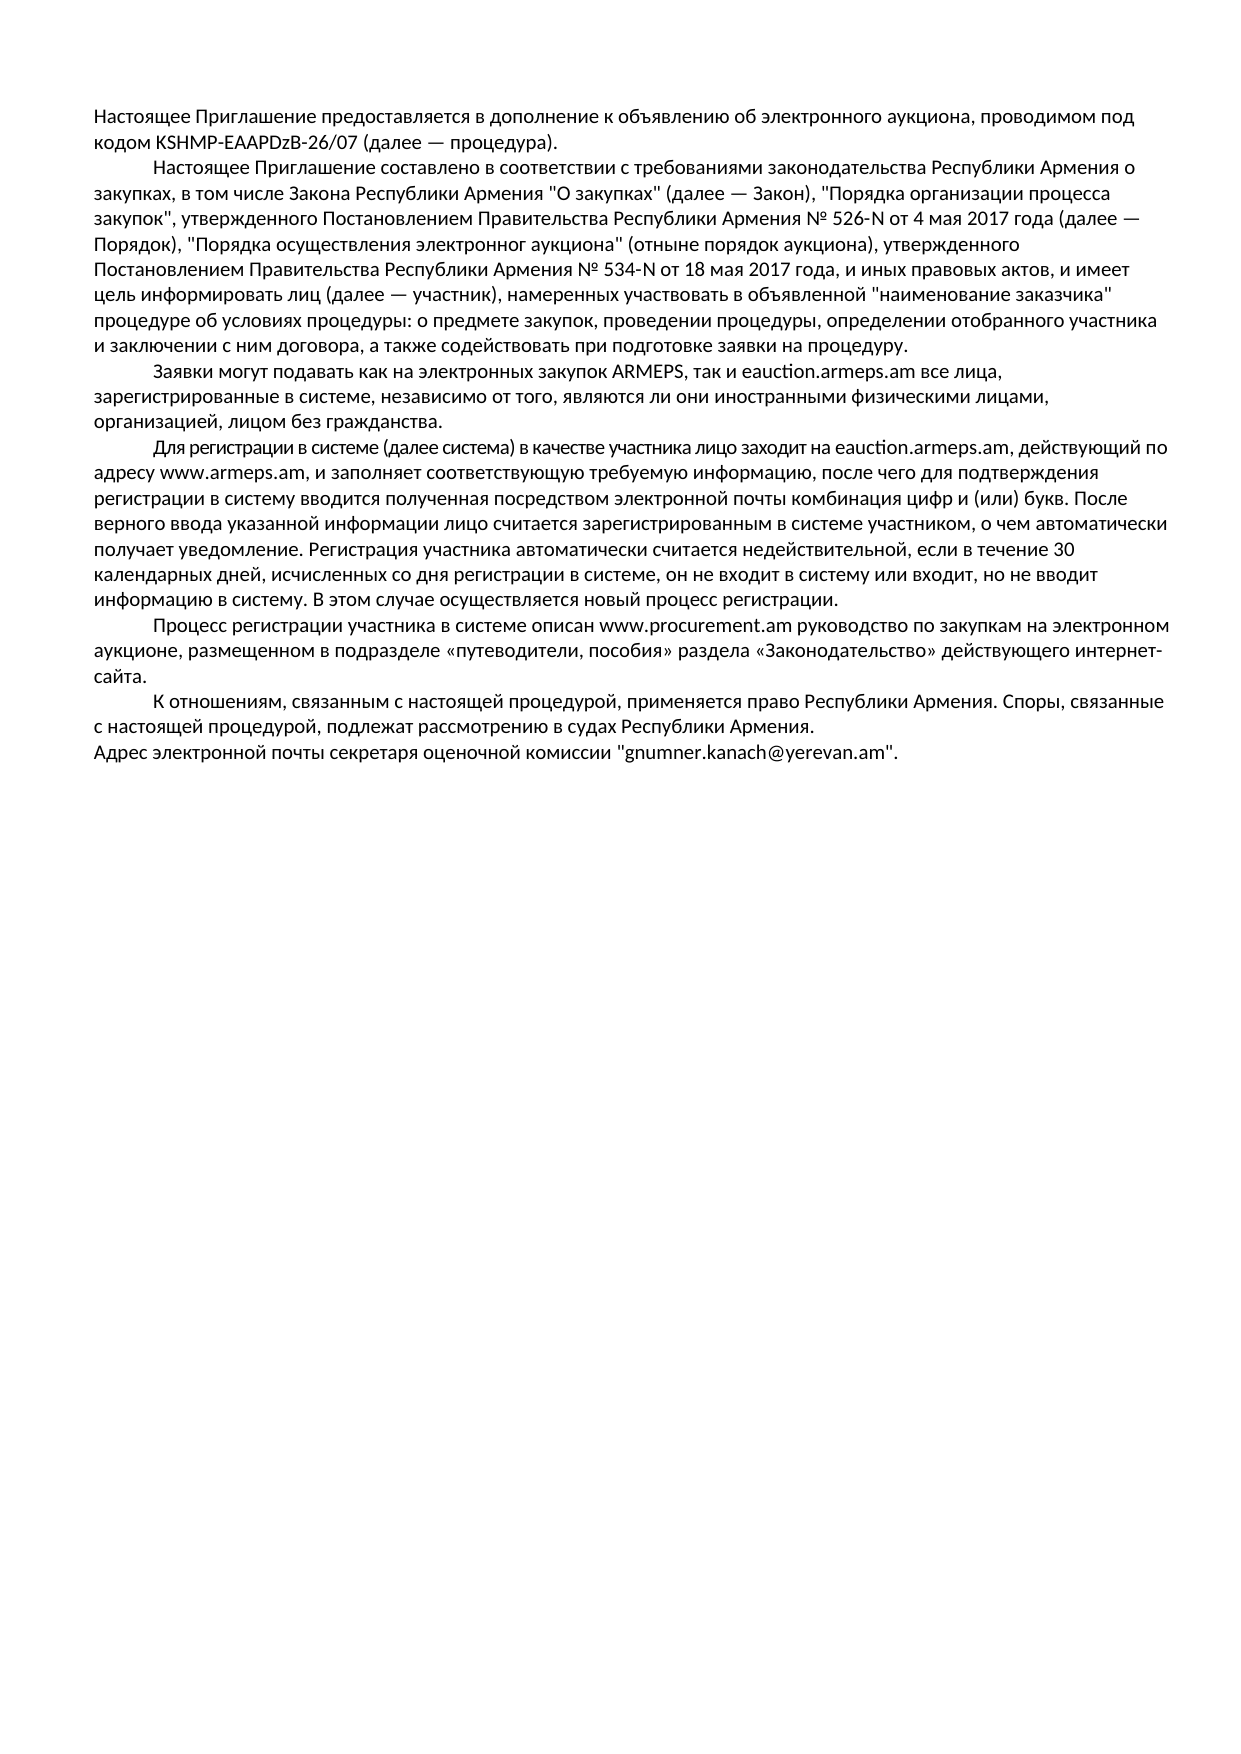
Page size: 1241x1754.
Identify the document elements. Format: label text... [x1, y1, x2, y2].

text Настоящее Приглашение предоставляется в дополнение к объявлению об электронного аукциона, проводимом под кодом KSHMP-EAAPDzB-26/07 (далее — процедура). [94, 104, 1171, 154]
text Адрес электронной почты секретаря оценочной комиссии "gnumner.kanach@yerevan.am". [94, 739, 1171, 764]
text Настоящее Приглашение составлено в соответствии с требованиями законодательства Республики Армения о закупках, в том числе Закона Республики Армения "О закупках" (далее — Закон), "Порядка организации процесса закупок", утвержденного Постановлением Правительства Республики Армения № 526-N от 4 мая 2017 года (далее — Порядок), "Порядка осуществления электронног аукциона" (отныне порядок аукциона), утвержденного Постановлением Правительства Республики Армения № 534-N от 18 мая 2017 года, и иных правовых актов, и имеет цель информировать лиц (далее — участник), намеренных участвовать в объявленной "наименование заказчика" процедуре об условиях процедуры: о предмете закупок, проведении процедуры, определении отобранного участника и заключении с ним договора, а также содействовать при подготовке заявки на процедуру. [94, 154, 1171, 358]
text Процесс регистрации участника в системе описан www.procurement.am руководство по закупкам на электронном аукционе, размещенном в подразделе «путеводители, пособия» раздела «Законодательство» действующего интернет-сайта. [94, 612, 1171, 688]
text Для регистрации в системе (далее система) в качестве участника лицо заходит на eauction.armeps.am, действующий по адресу www.armeps.am, и заполняет соответствующую требуемую информацию, после чего для подтверждения регистрации в систему вводится полученная посредством электронной почты комбинация цифр и (или) букв. После верного ввода указанной информации лицо считается зарегистрированным в системе участником, о чем автоматически получает уведомление. Регистрация участника автоматически считается недействительной, если в течение 30 календарных дней, исчисленных со дня регистрации в системе, он не входит в систему или входит, но не вводит информацию в систему. В этом случае осуществляется новый процесс регистрации. [94, 434, 1171, 612]
text Заявки могут подавать как на электронных закупок ARMEPS, так и eauction.armeps.am все лица, зарегистрированные в системе, независимо от того, являются ли они иностранными физическими лицами, организацией, лицом без гражданства. [94, 358, 1171, 434]
text К отношениям, связанным с настоящей процедурой, применяется право Республики Армения. Споры, связанные с настоящей процедурой, подлежат рассмотрению в судах Республики Армения. [94, 688, 1171, 739]
